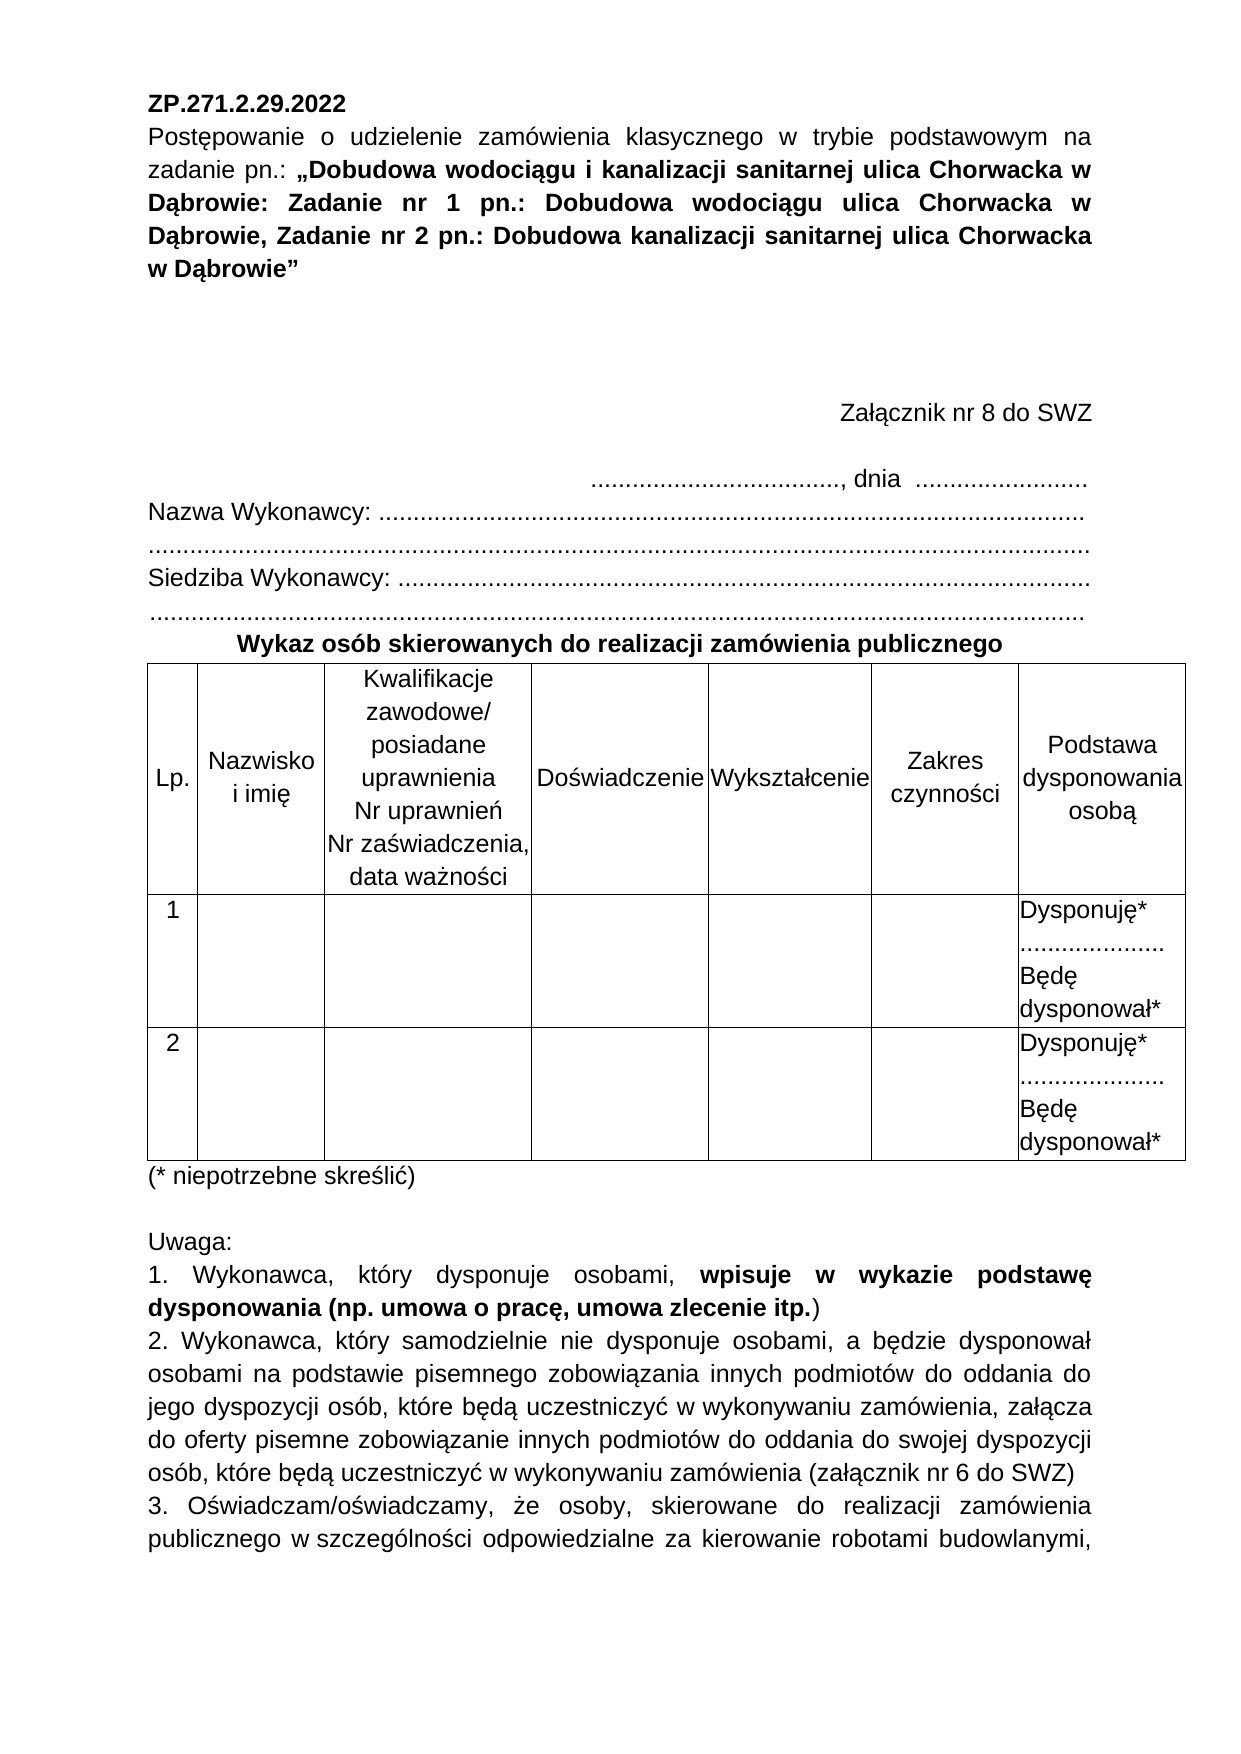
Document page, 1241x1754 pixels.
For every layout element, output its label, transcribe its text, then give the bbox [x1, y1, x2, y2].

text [148, 1491, 1093, 1553]
text (* niepotrzebne skreślić) [148, 1161, 1093, 1190]
text ....................................................................................................................................... [149, 596, 1093, 625]
table_header Zakres czynności [872, 664, 1018, 894]
table_cell [198, 895, 324, 1027]
text Postępowanie o udzielenie zamówienia klasycznego w trybie podstawowym na zadanie pn.: „Dobudowa wodociągu i kanalizacji sanitarnej ulica Chorwacka w Dąbrowie: Zadanie nr 1 pn.: Dobudowa wodociągu ulica Chorwacka w Dąbrowie, Zadanie nr 2 pn.: Dobudowa kanalizacji sanitarnej ulica Chorwacka w Dąbrowie” [148, 122, 1093, 282]
table_cell [709, 1028, 871, 1160]
table_header Nazwisko i imię [198, 664, 324, 894]
table_cell [532, 1028, 708, 1160]
text 2. Wykonawca, który samodzielnie nie dysponuje osobami, a będzie dysponował osobami na podstawie pisemnego zobowiązania innych podmiotów do oddania do jego dyspozycji osób, które będą uczestniczyć w wykonywaniu zamówienia, załącza do oferty pisemne zobowiązanie innych podmiotów do oddania do swojej dyspozycji osób, które będą uczestniczyć w wykonywaniu zamówienia (załącznik nr 6 do SWZ) [148, 1326, 1093, 1487]
table_header Lp. [148, 664, 197, 894]
text Siedziba Wykonawcy: .................................................................................................... [148, 563, 1093, 592]
text ...................................., dnia ......................... [148, 464, 1093, 493]
table_cell Dysponuję* ..................... Będę dysponował* [1019, 1028, 1185, 1160]
text Wykaz osób skierowanych do realizacji zamówienia publicznego [148, 629, 1093, 658]
text ZP.271.2.29.2022 [148, 89, 1093, 117]
table_header Wykształcenie [709, 664, 871, 894]
table_cell [325, 895, 531, 1027]
table_cell Dysponuję* ..................... Będę dysponował* [1019, 895, 1185, 1027]
text ........................................................................................................................................ [148, 530, 1093, 559]
text Nazwa Wykonawcy: ...................................................................................................... [148, 497, 1093, 526]
table_header Podstawa dysponowania osobą [1019, 664, 1185, 894]
table_cell [198, 1028, 324, 1160]
table_cell [325, 1028, 531, 1160]
table_cell [872, 1028, 1018, 1160]
table_cell 2 [148, 1028, 197, 1160]
table_cell [872, 895, 1018, 1027]
table_cell [709, 895, 871, 1027]
text Załącznik nr 8 do SWZ [148, 398, 1093, 427]
text 1. Wykonawca, który dysponuje osobami, wpisuje w wykazie podstawę dysponowania (np. umowa o pracę, umowa zlecenie itp.) [148, 1260, 1093, 1322]
text Uwaga: [148, 1227, 1093, 1256]
table_header Doświadczenie [532, 664, 708, 894]
table_header Kwalifikacje zawodowe/ posiadane uprawnienia Nr uprawnień Nr zaświadczenia, data ważności [325, 664, 531, 894]
table_cell [532, 895, 708, 1027]
table_cell 1 [148, 895, 197, 1027]
